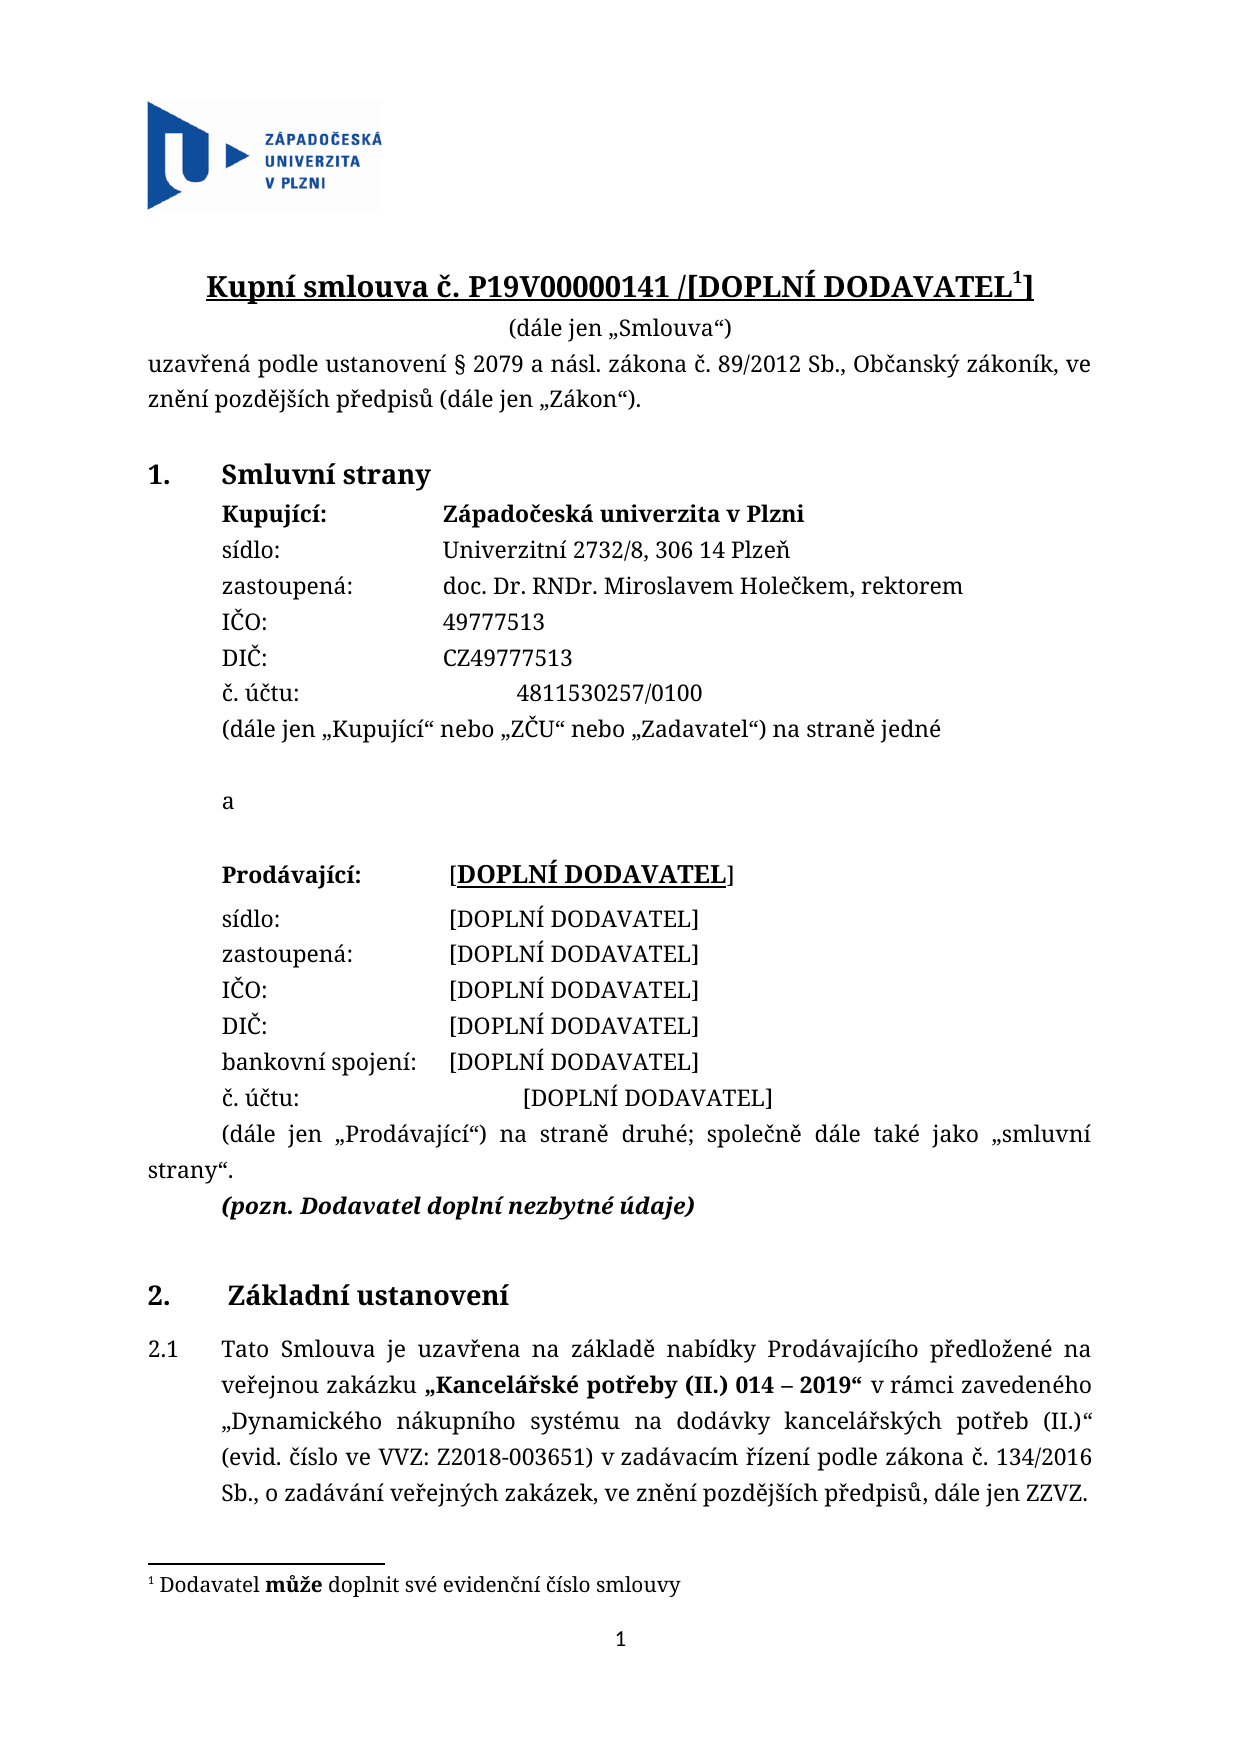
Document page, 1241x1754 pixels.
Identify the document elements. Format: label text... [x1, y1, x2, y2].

text sídlo: [DOPLNÍ DODAVATEL] [222, 902, 1092, 934]
text DIČ: [DOPLNÍ DODAVATEL] [222, 1010, 1092, 1042]
text zastoupená: [DOPLNÍ DODAVATEL] [222, 938, 1092, 970]
text (dále jen „Kupující“ nebo „ZČU“ nebo „Zadavatel“) na straně jedné [222, 713, 1092, 744]
text DIČ: CZ49777513 [222, 641, 1092, 673]
text č. účtu: [DOPLNÍ DODAVATEL] [222, 1082, 1092, 1113]
text sídlo: Univerzitní 2732/8, 306 14 Plzeň [222, 534, 1092, 565]
text (pozn. Dodavatel doplní nezbytné údaje) [148, 1190, 1092, 1221]
text IČO: 49777513 [222, 606, 1092, 637]
text Kupující: Západočeská univerzita v Plzni [222, 498, 1092, 529]
text 2. Základní ustanovení [148, 1276, 1092, 1313]
picture [147, 101, 382, 210]
text zastoupená: doc. Dr. RNDr. Miroslavem Holečkem, rektorem [222, 569, 1092, 601]
text Prodávající: [DOPLNÍ DODAVATEL] [148, 857, 1092, 891]
text a [222, 785, 1092, 816]
text (dále jen „Smlouva“) [148, 312, 1092, 343]
text 1. Smluvní strany [148, 455, 1092, 492]
text bankovní spojení: [DOPLNÍ DODAVATEL] [148, 1046, 1092, 1077]
text (dále jen „Prodávající“) na straně druhé; společně dále také jako „smluvní strany“. [148, 1118, 1092, 1185]
text Kupní smlouva č. P19V00000141 /[DOPLNÍ DODAVATEL] [148, 266, 1092, 306]
text uzavřená podle ustanovení § 2079 a násl. zákona č. 89/2012 Sb., Občanský zákoník, ve znění pozdějších předpisů (dále jen „Zákon“). [148, 347, 1092, 415]
text 2.1 Tato Smlouva je uzavřena na základě nabídky Prodávajícího předložené na veřejnou zakázku „Kancelářské potřeby (II.) 014 – 2019“ v rámci zavedeného „Dynamického nákupního systému na dodávky kancelářských potřeb (II.)“ (evid. číslo ve VVZ: Z2018-003651) v zadávacím řízení podle zákona č. 134/2016 Sb., o zadávání veřejných zakázek, ve znění pozdějších předpisů, dále jen ZZVZ. [148, 1333, 1092, 1508]
text č. účtu: 4811530257/0100 [222, 677, 1092, 709]
text IČO: [DOPLNÍ DODAVATEL] [222, 974, 1092, 1006]
